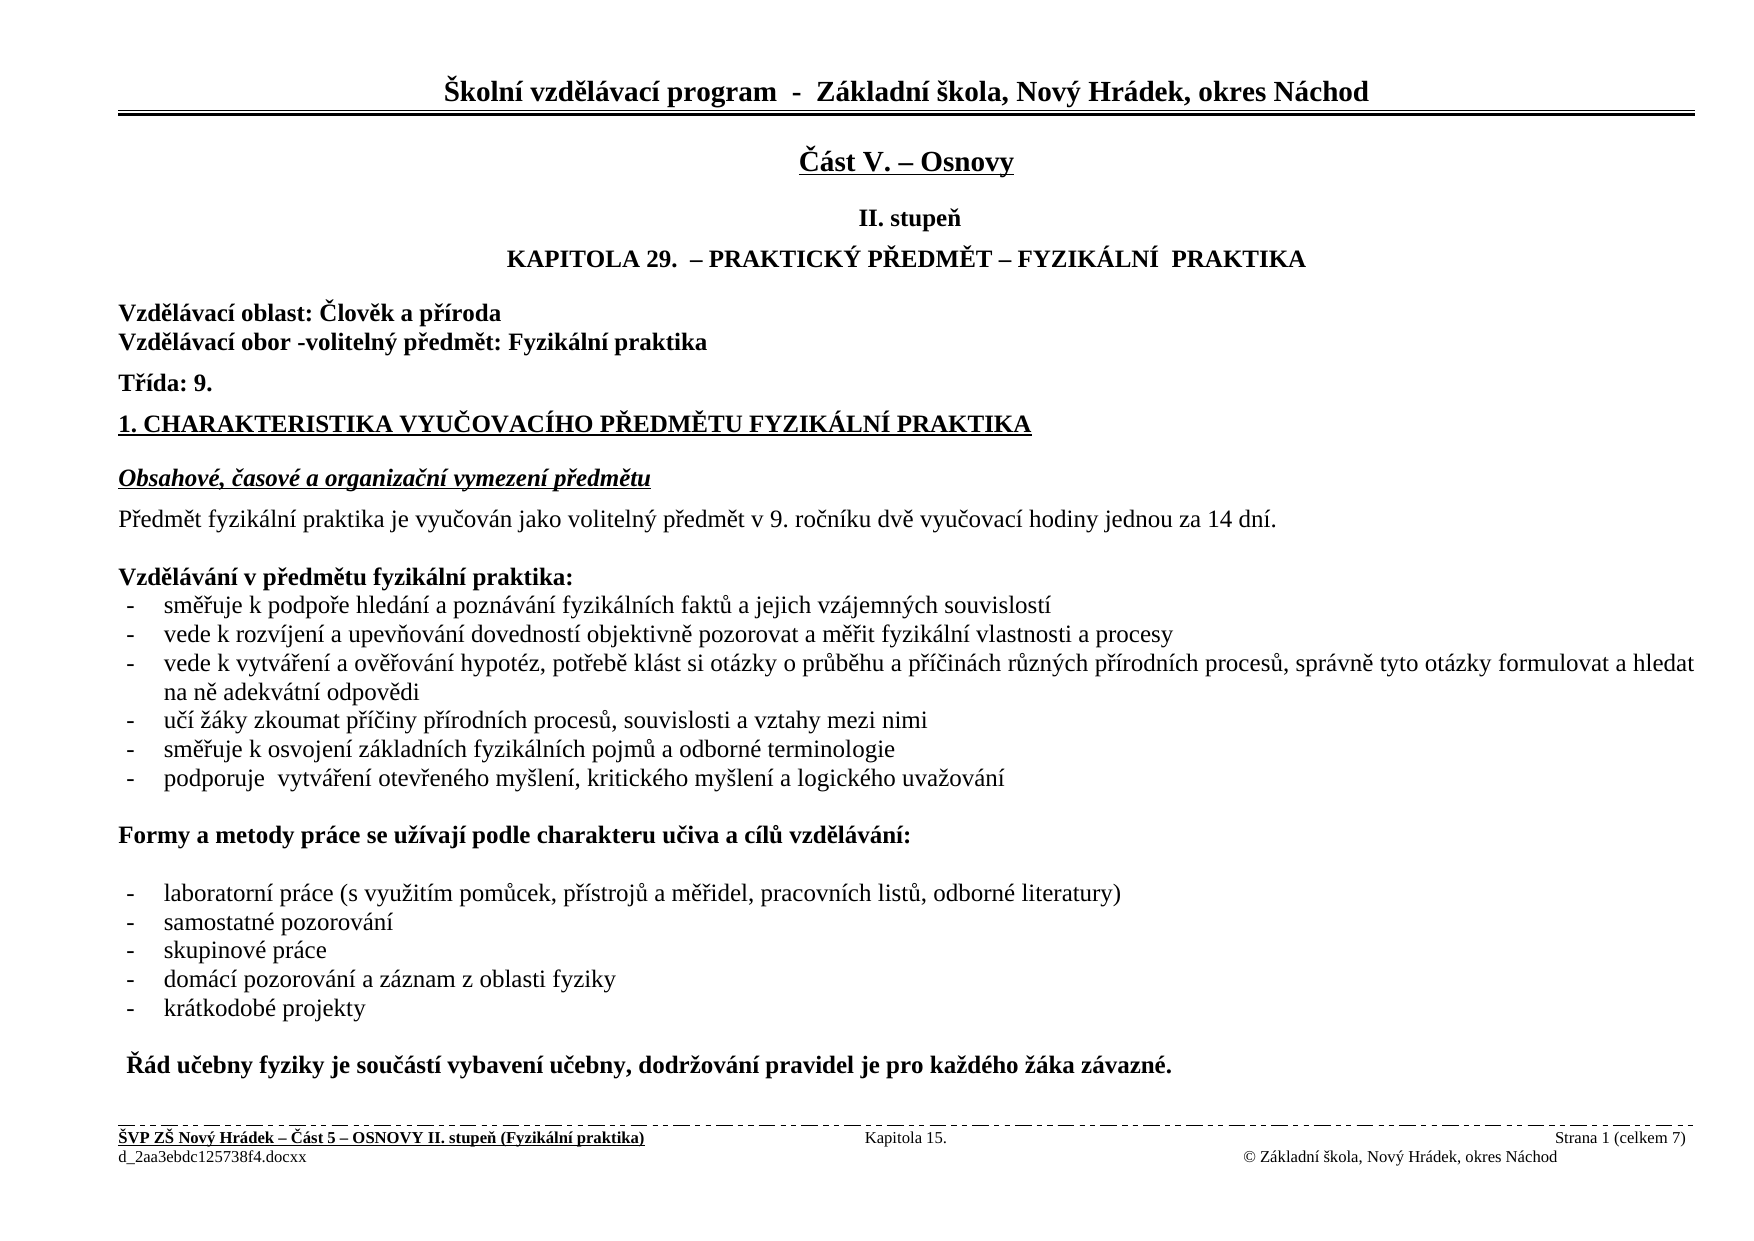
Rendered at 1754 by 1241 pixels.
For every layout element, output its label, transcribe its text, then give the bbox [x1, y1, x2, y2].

text Třída: 9. [118, 368, 1695, 397]
list laboratorní práce (s využitím pomůcek, přístrojů a měřidel, pracovních listů, odborné literatury) [126, 878, 1695, 907]
text Předmět fyzikální praktika je vyučován jako volitelný předmět v 9. ročníku dvě vyučovací hodiny jednou za 14 dní. [118, 504, 1695, 533]
text Vzdělávací obor -volitelný předmět: Fyzikální praktika [118, 327, 1695, 356]
list směřuje k osvojení základních fyzikálních pojmů a odborné terminologie [126, 734, 1695, 763]
list krátkodobé projekty [126, 993, 1695, 1022]
list samostatné pozorování [126, 907, 1695, 936]
text Formy a metody práce se užívají podle charakteru učiva a cílů vzdělávání: [118, 821, 1695, 849]
text Řád učebny fyziky je součástí vybavení učebny, dodržování pravidel je pro každého žáka závazné. [126, 1051, 1695, 1079]
subtitle 1. Charakteristika vyučovacího předmětu fyzikÁLNí PRAKTIKA [118, 409, 1695, 438]
text II. stupeň [118, 203, 1695, 232]
text Vzdělávání v předmětu fyzikální praktika: [118, 562, 1695, 591]
list směřuje k podpoře hledání a poznávání fyzikálních faktů a jejich vzájemných souvislostí [126, 591, 1695, 619]
list domácí pozorování a záznam z oblasti fyziky [126, 964, 1695, 993]
text Část V. – Osnovy [118, 144, 1695, 178]
list vede k vytváření a ověřování hypotéz, potřebě klást si otázky o průběhu a příčinách různých přírodních procesů, správně tyto otázky formulovat a hledat na ně adekvátní odpovědi [126, 648, 1695, 706]
list skupinové práce [126, 936, 1695, 964]
text Vzdělávací oblast: Člověk a příroda [118, 298, 1695, 327]
list učí žáky zkoumat příčiny přírodních procesů, souvislosti a vztahy mezi nimi [126, 706, 1695, 734]
list vede k rozvíjení a upevňování dovedností objektivně pozorovat a měřit fyzikální vlastnosti a procesy [126, 619, 1695, 648]
subtitle kapitola 29. – PRAKTICKÝ PŘEDMĚT – fyzikÁlnÍ pRaktika [118, 244, 1695, 273]
subtitle Obsahové, časové a organizační vymezení předmětu [118, 463, 1695, 492]
list podporuje vytváření otevřeného myšlení, kritického myšlení a logického uvažování [126, 763, 1695, 792]
